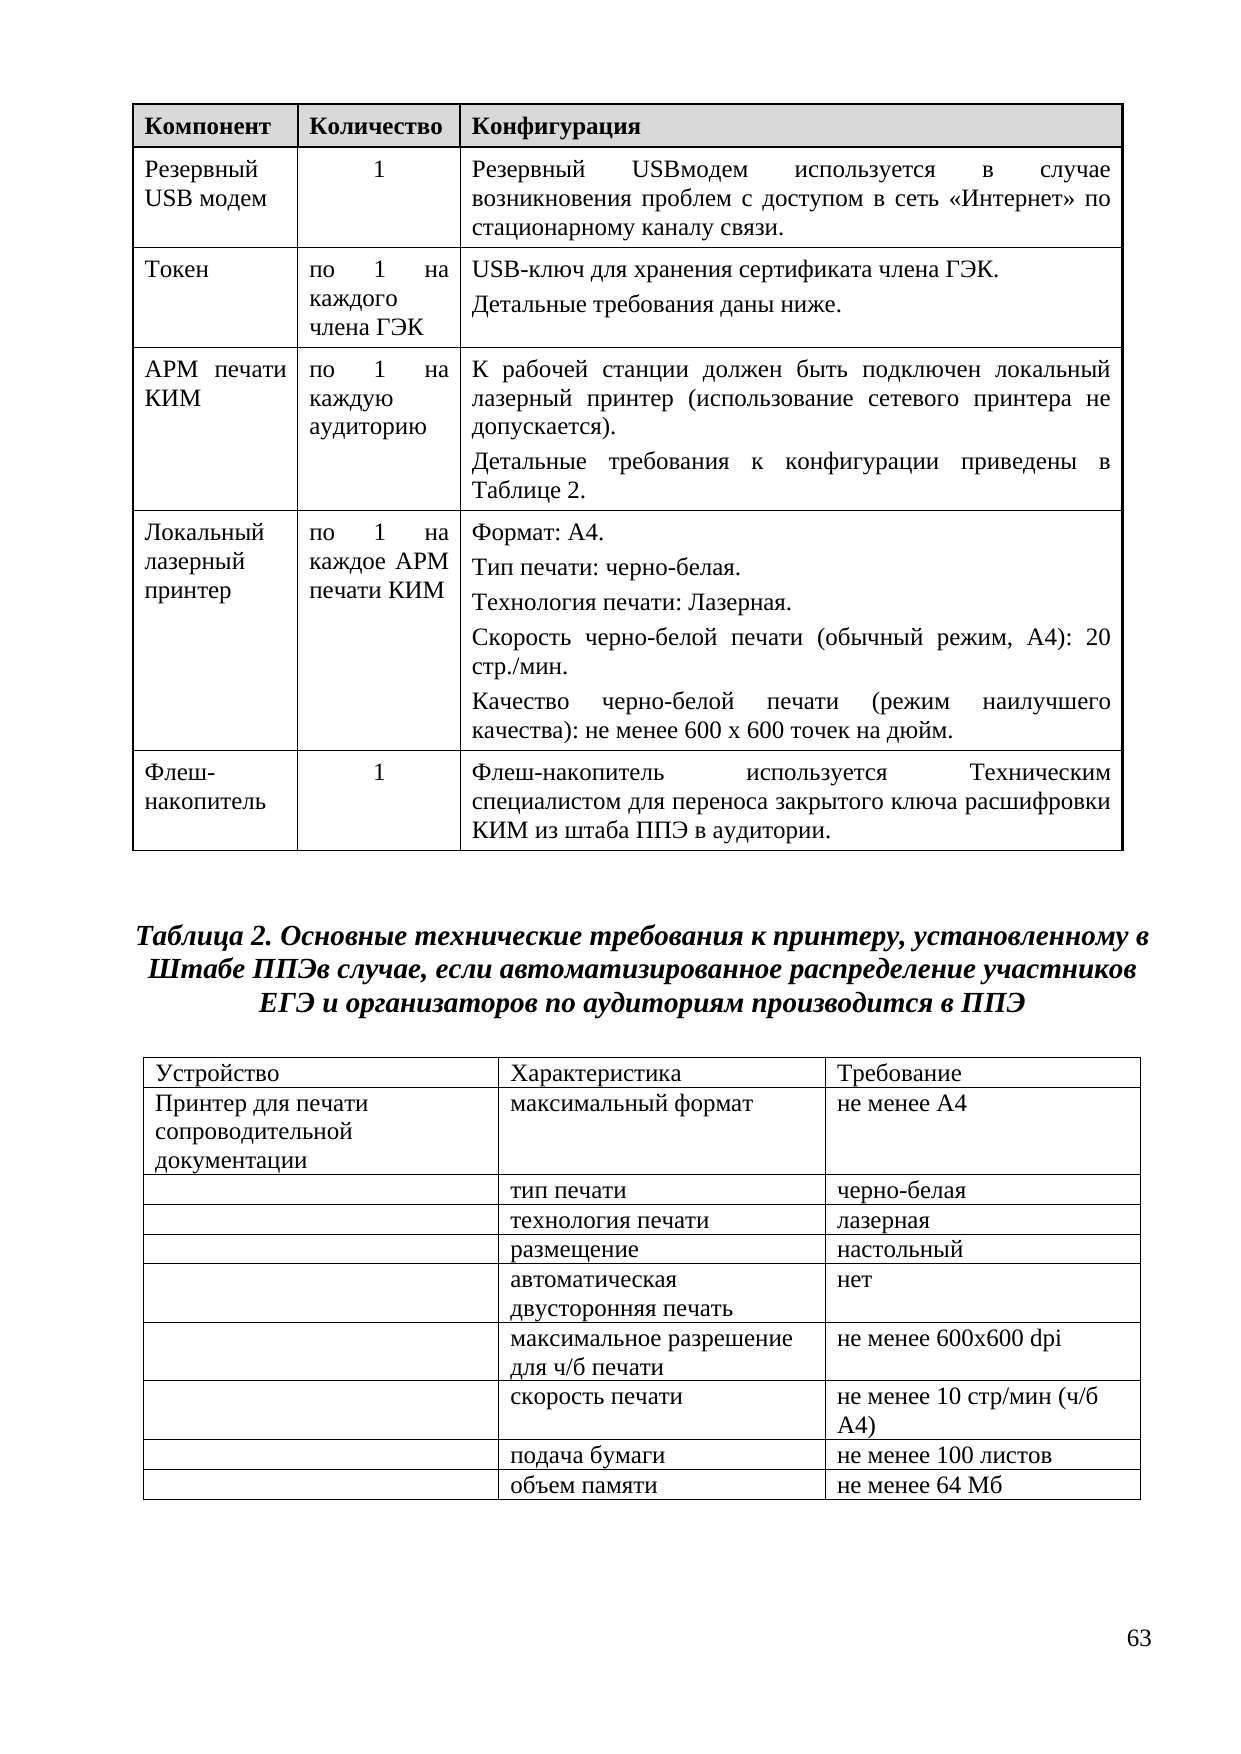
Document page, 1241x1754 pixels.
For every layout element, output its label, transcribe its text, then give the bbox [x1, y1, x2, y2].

table_header Конфигурация [461, 105, 1121, 146]
table_cell USB-ключ для хранения сертификата члена ГЭК. Детальные требования даны ниже. [461, 248, 1121, 347]
table_cell нет [826, 1264, 1140, 1322]
table_cell Флеш-накопитель используется Техническим специалистом для переноса закрытого ключа расшифровки КИМ из штаба ППЭ в аудитории. [461, 751, 1121, 850]
table_cell [144, 1205, 498, 1233]
table_cell автоматическая двусторонняя печать [499, 1264, 825, 1322]
table_cell не менее A4 [826, 1088, 1140, 1174]
table_cell черно-белая [826, 1175, 1140, 1204]
table_cell [144, 1264, 498, 1322]
table_cell скорость печати [499, 1381, 825, 1439]
table_cell максимальное разрешение для ч/б печати [499, 1323, 825, 1380]
table_cell АРМ печати КИМ [134, 348, 297, 510]
table_cell [144, 1470, 498, 1498]
table_cell по 1 на каждое АРМ печати КИМ [298, 511, 460, 750]
table_cell не менее 100 листов [826, 1440, 1140, 1469]
table_cell Токен [134, 248, 297, 347]
table_cell настольный [826, 1235, 1140, 1263]
table_cell технология печати [499, 1205, 825, 1233]
text Таблица 2. Основные технические требования к принтеру, установленному в Штабе ППЭв случае, если автоматизированное распределение участников ЕГЭ и организаторов по аудиториям производится в ППЭ [133, 918, 1152, 1018]
table_header Требование [826, 1058, 1140, 1087]
table_cell [144, 1381, 498, 1439]
table_cell максимальный формат [499, 1088, 825, 1174]
table_cell Резервный USBмодем используется в случае возникновения проблем с доступом в сеть «Интернет» по стационарному каналу связи. [461, 148, 1121, 247]
table_cell размещение [499, 1235, 825, 1263]
table_cell Принтер для печати сопроводительной документации [144, 1088, 498, 1174]
table_cell Резервный USB модем [134, 148, 297, 247]
table_cell Локальный лазерный принтер [134, 511, 297, 750]
table_cell [144, 1323, 498, 1380]
table_cell К рабочей станции должен быть подключен локальный лазерный принтер (использование сетевого принтера не допускается). Детальные требования к конфигурации приведены в Таблице 2. [461, 348, 1121, 510]
table_header Характеристика [499, 1058, 825, 1087]
table_cell [144, 1175, 498, 1204]
table_cell Флеш-накопитель [134, 751, 297, 850]
table_cell по 1 на каждого члена ГЭК [298, 248, 460, 347]
table_cell не менее 600x600 dpi [826, 1323, 1140, 1380]
table_cell 1 [298, 148, 460, 247]
table_cell лазерная [826, 1205, 1140, 1233]
table_cell объем памяти [499, 1470, 825, 1498]
table_header Компонент [134, 105, 297, 146]
table_cell не менее 10 стр/мин (ч/б А4) [826, 1381, 1140, 1439]
table_header Устройство [144, 1058, 498, 1087]
table_cell Формат: А4. Тип печати: черно-белая. Технология печати: Лазерная. Скорость черно-белой печати (обычный режим, A4): 20 стр./мин. Качество черно-белой печати (режим наилучшего качества): не менее 600 x 600 точек на дюйм. [461, 511, 1121, 750]
table_cell по 1 на каждую аудиторию [298, 348, 460, 510]
table_cell [144, 1235, 498, 1263]
table_cell [144, 1440, 498, 1469]
table_header Количество [299, 105, 459, 146]
table_cell 1 [298, 751, 460, 850]
table_cell тип печати [499, 1175, 825, 1204]
table_cell подача бумаги [499, 1440, 825, 1469]
table_cell не менее 64 Мб [826, 1470, 1140, 1498]
